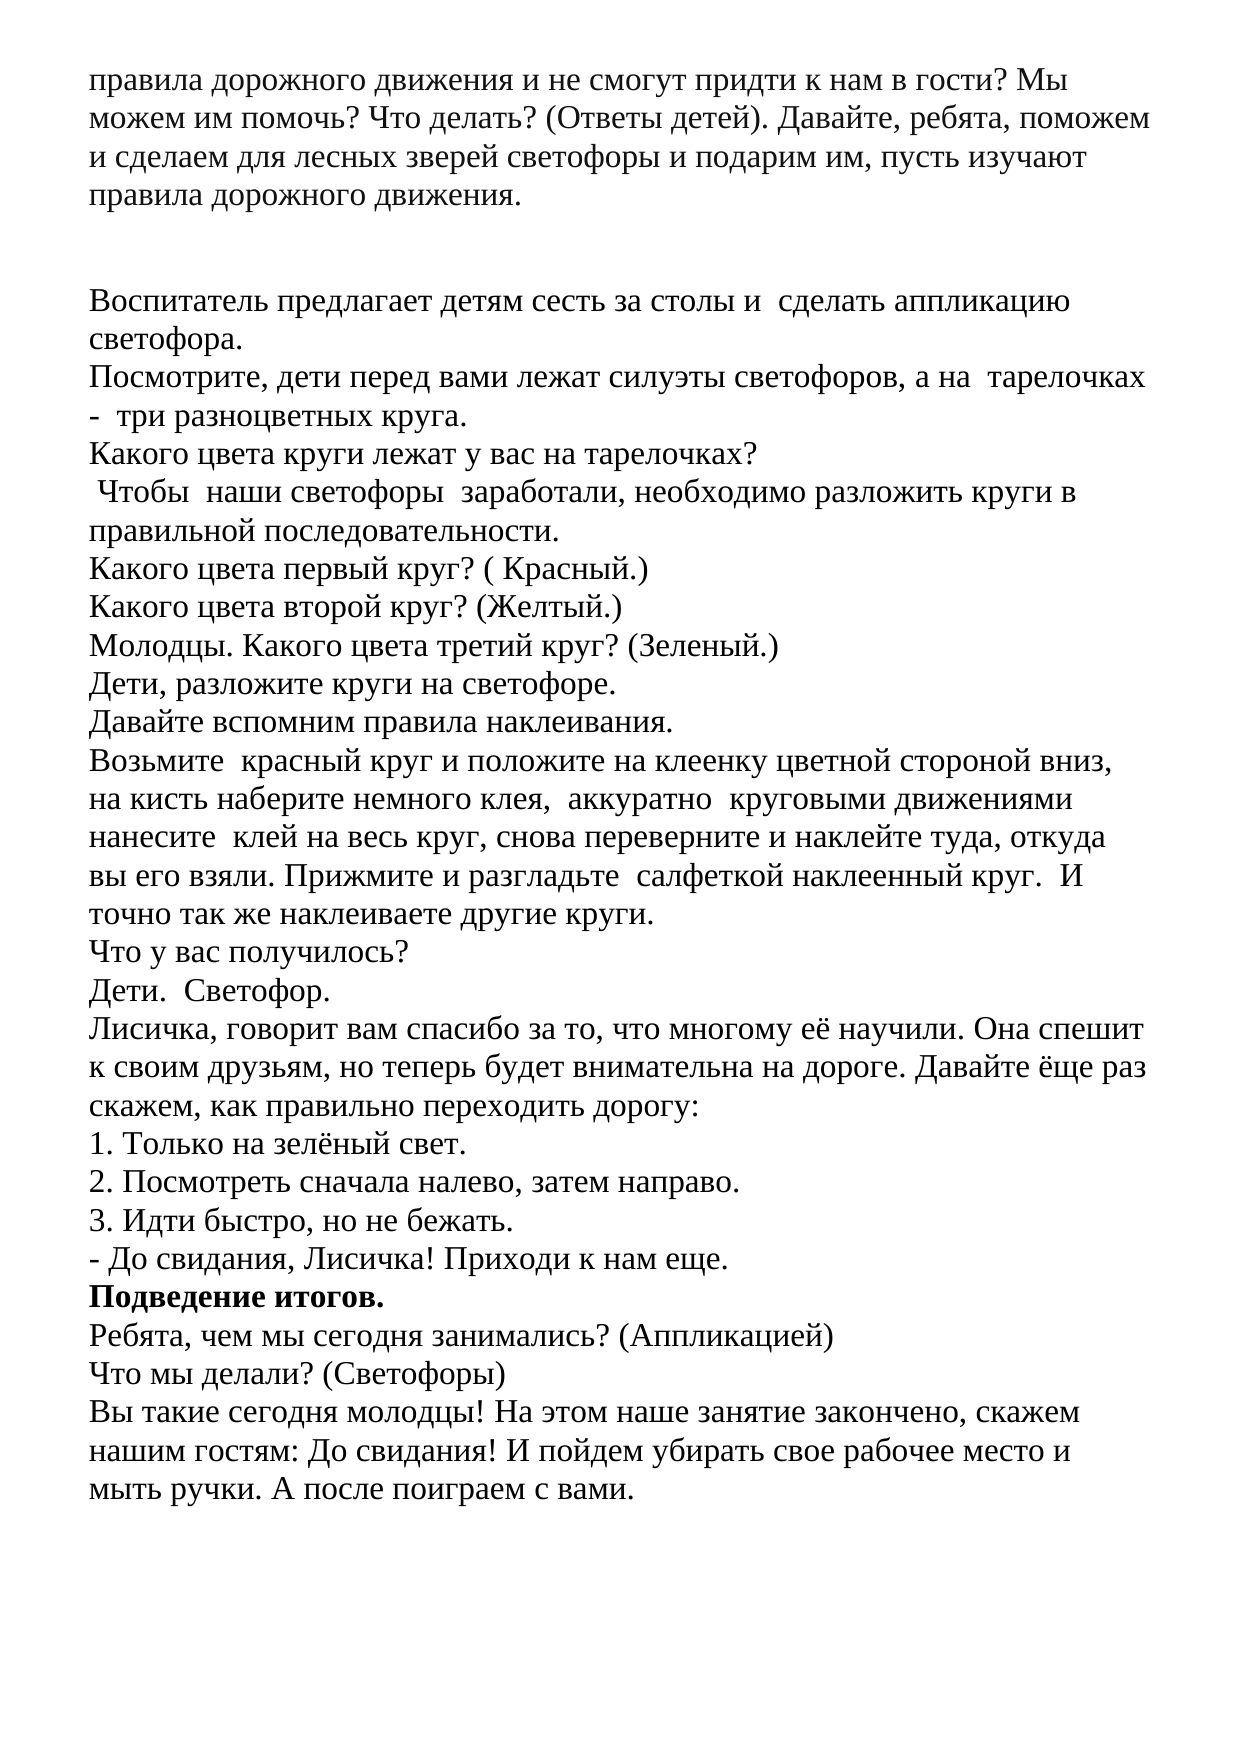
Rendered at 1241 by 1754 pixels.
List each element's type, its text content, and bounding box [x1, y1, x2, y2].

text Вы такие сегодня молодцы! На этом наше занятие закончено, скажем нашим гостям: До свидания! И пойдем убирать свое рабочее место и мыть ручки. А после поиграем с вами. [89, 1392, 1152, 1507]
text Чтобы наши светофоры заработали, необходимо разложить круги в правильной последовательности. [89, 472, 1152, 548]
text Посмотрите, дети перед вами лежат силуэты светофоров, а на тарелочках - три разноцветных круга. [89, 357, 1152, 433]
text Молодцы. Какого цвета третий круг? (Зеленый.) [89, 625, 1152, 663]
text Дети, разложите круги на светофоре. [89, 663, 1152, 702]
text Что мы делали? (Светофоры) [89, 1353, 1152, 1392]
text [89, 59, 1152, 212]
text Какого цвета первый круг? ( Красный.) [89, 548, 1152, 587]
text Подведение итогов. [89, 1277, 1152, 1315]
text Какого цвета круги лежат у вас на тарелочках? [89, 433, 1152, 472]
text Воспитатель предлагает детям сесть за столы и сделать аппликацию светофора. [89, 280, 1152, 357]
text Возьмите красный круг и положите на клеенку цветной стороной вниз, на кисть наберите немного клея, аккуратно круговыми движениями нанесите клей на весь круг, снова переверните и наклейте туда, откуда вы его взяли. Прижмите и разгладьте салфеткой наклеенный круг. И точно так же наклеиваете другие круги. [89, 740, 1152, 932]
text Давайте вспомним правила наклеивания. [89, 702, 1152, 740]
text Лисичка, говорит вам спасибо за то, что многому её научили. Она спешит к своим друзьям, но теперь будет внимательна на дороге. Давайте ёще раз скажем, как правильно переходить дорогу: 1. Только на зелёный свет. 2. Посмотреть сначала налево, затем направо. 3. Идти быстро, но не бежать. - До свидания, Лисичка! Приходи к нам еще. [89, 1008, 1152, 1277]
text Какого цвета второй круг? (Желтый.) [89, 587, 1152, 625]
text Ребята, чем мы сегодня занимались? (Аппликацией) [89, 1315, 1152, 1353]
text Дети. Светофор. [89, 970, 1152, 1008]
text Что у вас получилось? [89, 932, 1152, 970]
